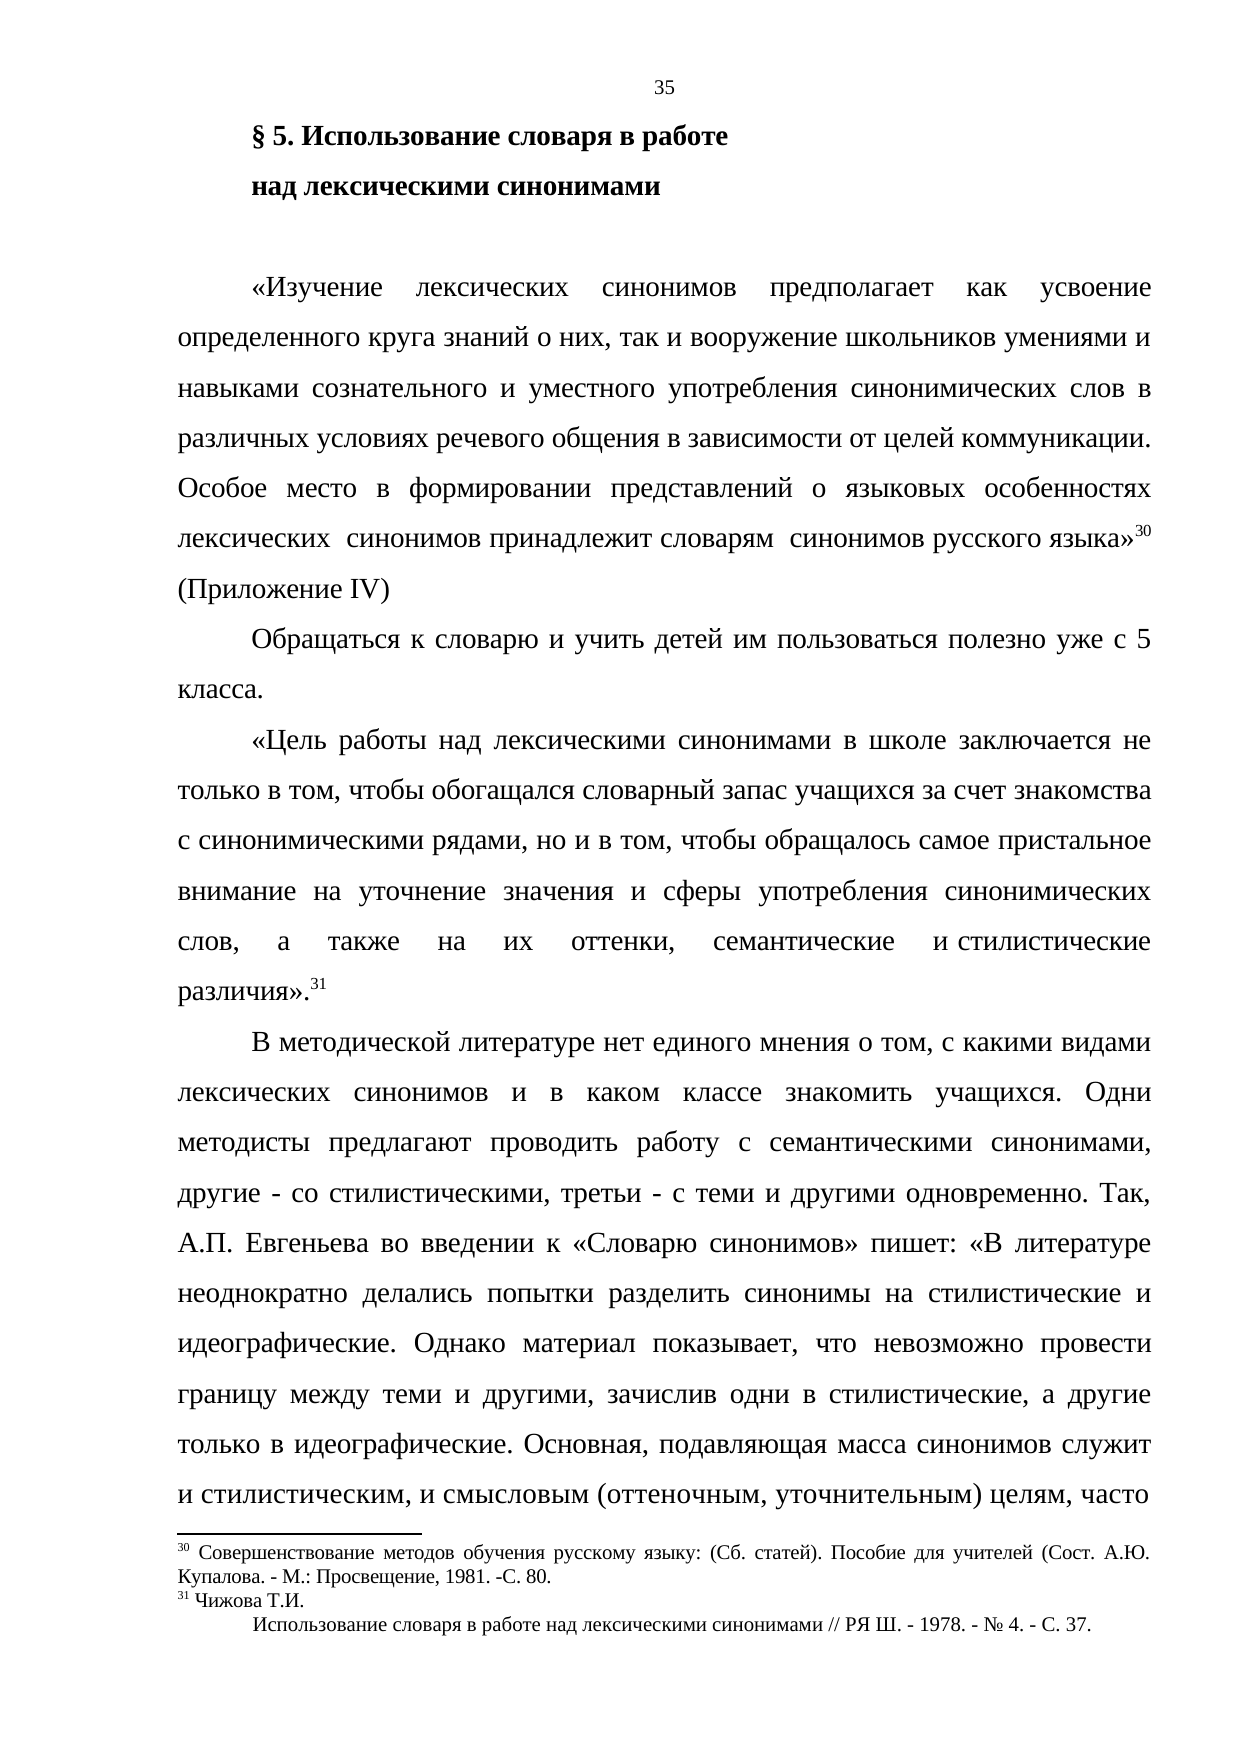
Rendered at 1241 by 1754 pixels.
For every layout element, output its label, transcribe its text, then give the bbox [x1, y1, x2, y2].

text «Изучение лексических синонимов предполагает как усвоение определенного круга знаний о них, так и вооружение школьников умениями и навыками сознательного и уместного употребления синонимических слов в различных условиях речевого общения в зависимости от целей коммуникации. Особое место в формировании представлений о языковых особенностях лексических синонимов принадлежит словарям синонимов русского языка» (Приложение IV) [177, 269, 1152, 604]
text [177, 1024, 1152, 1510]
text «Цель работы над лексическими синонимами в школе заключается не только в том, чтобы обогащался словарный запас учащихся за счет знакомства с синонимическими рядами, но и в том, чтобы обращалось самое пристальное внимание на уточнение значения и сферы употребления синонимических слов, а также на их оттенки, семантические и стилистические различия». [177, 722, 1152, 1007]
text Обращаться к словарю и учить детей им пользоваться полезно уже с 5 класса. [177, 621, 1152, 705]
text над лексическими синонимами [177, 168, 1152, 202]
text § 5. Использование словаря в работе [177, 118, 1152, 152]
